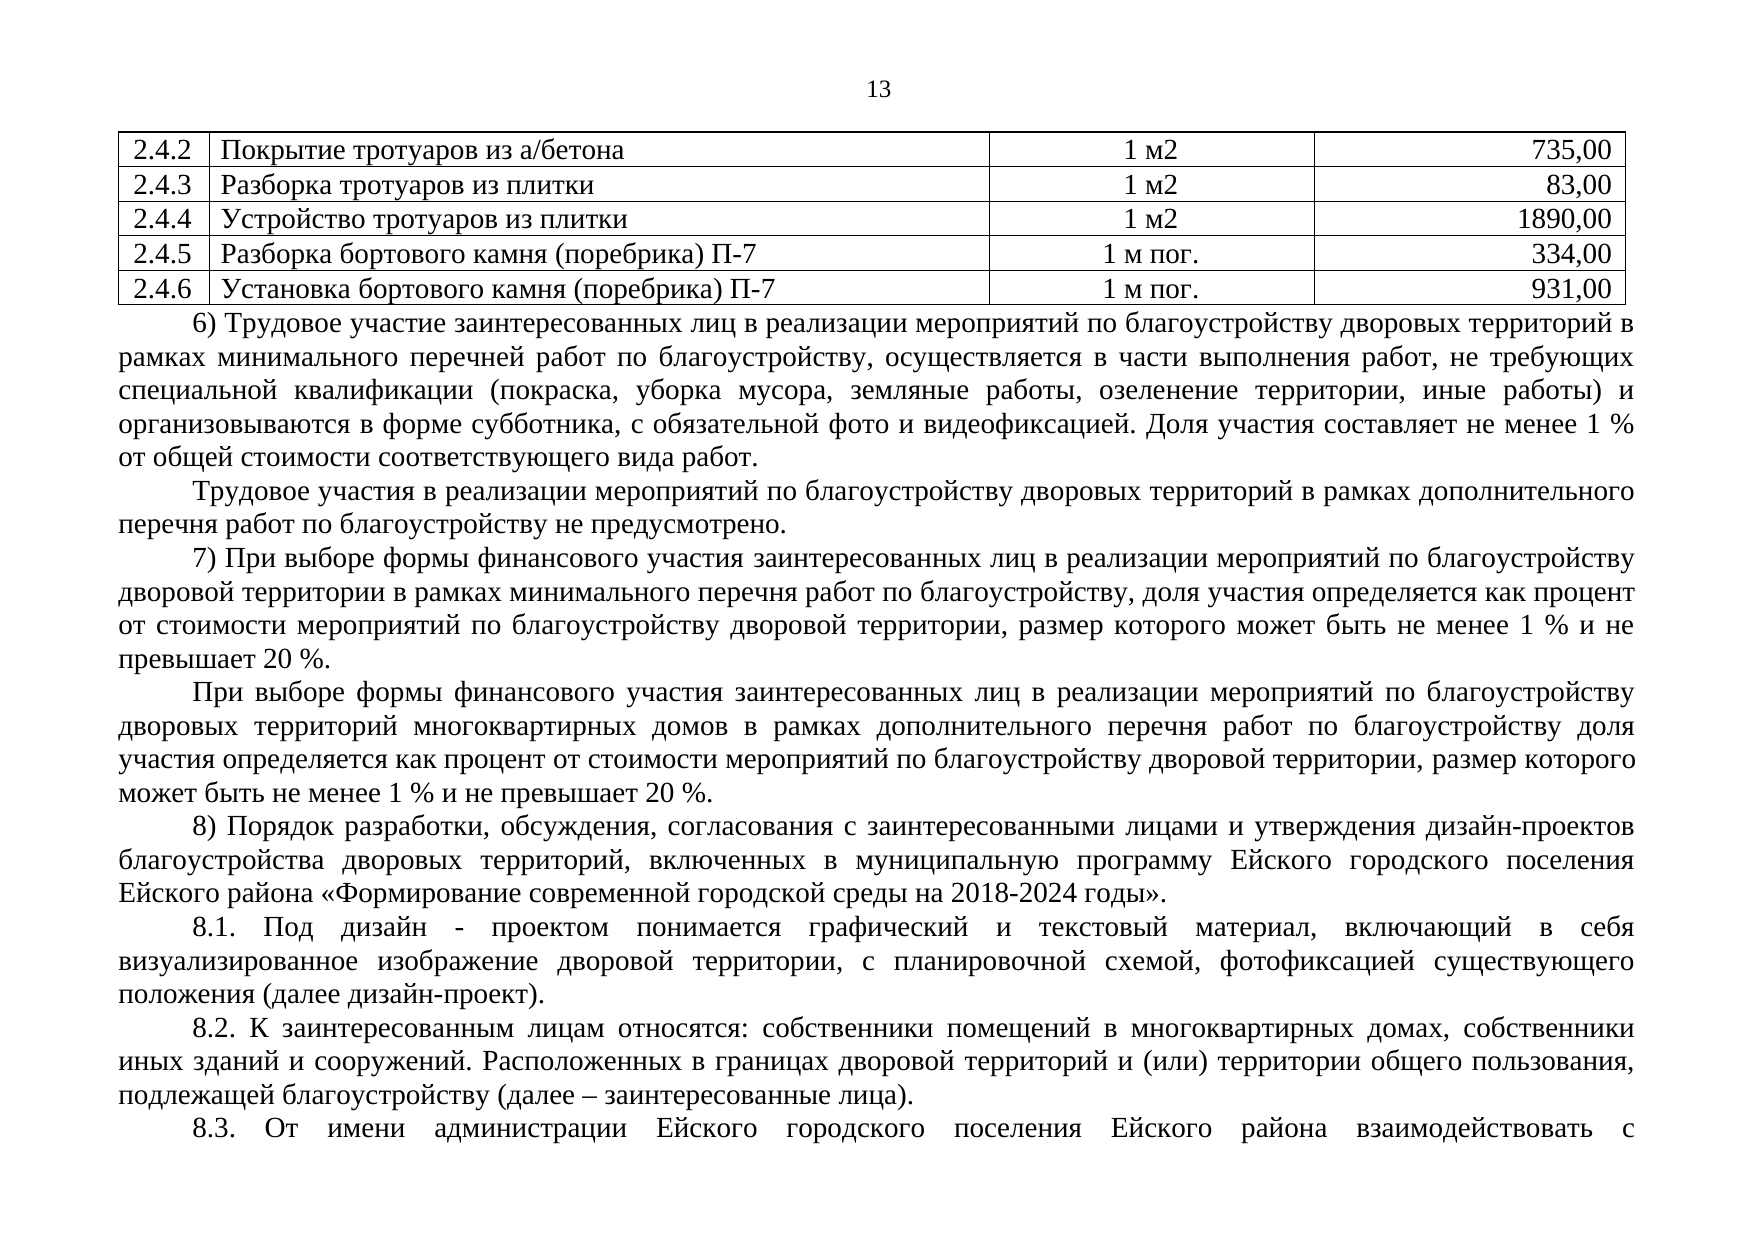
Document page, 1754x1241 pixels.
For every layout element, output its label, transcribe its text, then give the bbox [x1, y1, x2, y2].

table_cell 2.4.6 [119, 271, 209, 304]
table_cell 1890,00 [1315, 202, 1625, 235]
text Трудовое участия в реализации мероприятий по благоустройству дворовых территорий в рамках дополнительного перечня работ по благоустройству не предусмотрено. [118, 473, 1636, 540]
table_cell 334,00 [1315, 236, 1625, 270]
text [118, 1110, 1636, 1144]
table_cell 1 м2 [990, 167, 1314, 201]
text 8.2. К заинтересованным лицам относятся: собственники помещений в многоквартирных домах, собственники иных зданий и сооружений. Расположенных в границах дворовой территорий и (или) территории общего пользования, подлежащей благоустройству (далее – заинтересованные лица). [118, 1010, 1636, 1110]
text 7) При выборе формы финансового участия заинтересованных лиц в реализации мероприятий по благоустройству дворовой территории в рамках минимального перечня работ по благоустройству, доля участия определяется как процент от стоимости мероприятий по благоустройству дворовой территории, размер которого может быть не менее 1 % и не превышает 20 %. [118, 540, 1636, 674]
table_cell 2.4.5 [119, 236, 209, 270]
table_cell 1 м пог. [990, 236, 1314, 270]
table_cell 735,00 [1315, 133, 1625, 166]
table_cell 1 м пог. [990, 271, 1314, 304]
table_cell 1 м2 [990, 133, 1314, 166]
table_cell 2.4.2 [119, 133, 209, 166]
text При выборе формы финансового участия заинтересованных лиц в реализации мероприятий по благоустройству дворовых территорий многоквартирных домов в рамках дополнительного перечня работ по благоустройству доля участия определяется как процент от стоимости мероприятий по благоустройству дворовой территории, размер которого может быть не менее 1 % и не превышает 20 %. [118, 674, 1636, 808]
table_cell 2.4.3 [119, 167, 209, 201]
text 8.1. Под дизайн - проектом понимается графический и текстовый материал, включающий в себя визуализированное изображение дворовой территории, с планировочной схемой, фотофиксацией существующего положения (далее дизайн-проект). [118, 909, 1636, 1010]
table_cell Покрытие тротуаров из а/бетона [210, 133, 989, 166]
table_cell Установка бортового камня (поребрика) П-7 [210, 271, 989, 304]
table_cell Разборка бортового камня (поребрика) П-7 [210, 236, 989, 270]
table_cell Разборка тротуаров из плитки [210, 167, 989, 201]
table_cell 931,00 [1315, 271, 1625, 304]
text 8) Порядок разработки, обсуждения, согласования с заинтересованными лицами и утверждения дизайн-проектов благоустройства дворовых территорий, включенных в муниципальную программу Ейского городского поселения Ейского района «Формирование современной городской среды на 2018-2024 годы». [118, 808, 1636, 909]
table_cell 2.4.4 [119, 202, 209, 235]
table_cell 83,00 [1315, 167, 1625, 201]
text 6) Трудовое участие заинтересованных лиц в реализации мероприятий по благоустройству дворовых территорий в рамках минимального перечней работ по благоустройству, осуществляется в части выполнения работ, не требующих специальной квалификации (покраска, уборка мусора, земляные работы, озеленение территории, иные работы) и организовываются в форме субботника, с обязательной фото и видеофиксацией. Доля участия составляет не менее 1 % от общей стоимости соответствующего вида работ. [118, 305, 1636, 473]
table_cell 1 м2 [990, 202, 1314, 235]
table_cell Устройство тротуаров из плитки [210, 202, 989, 235]
